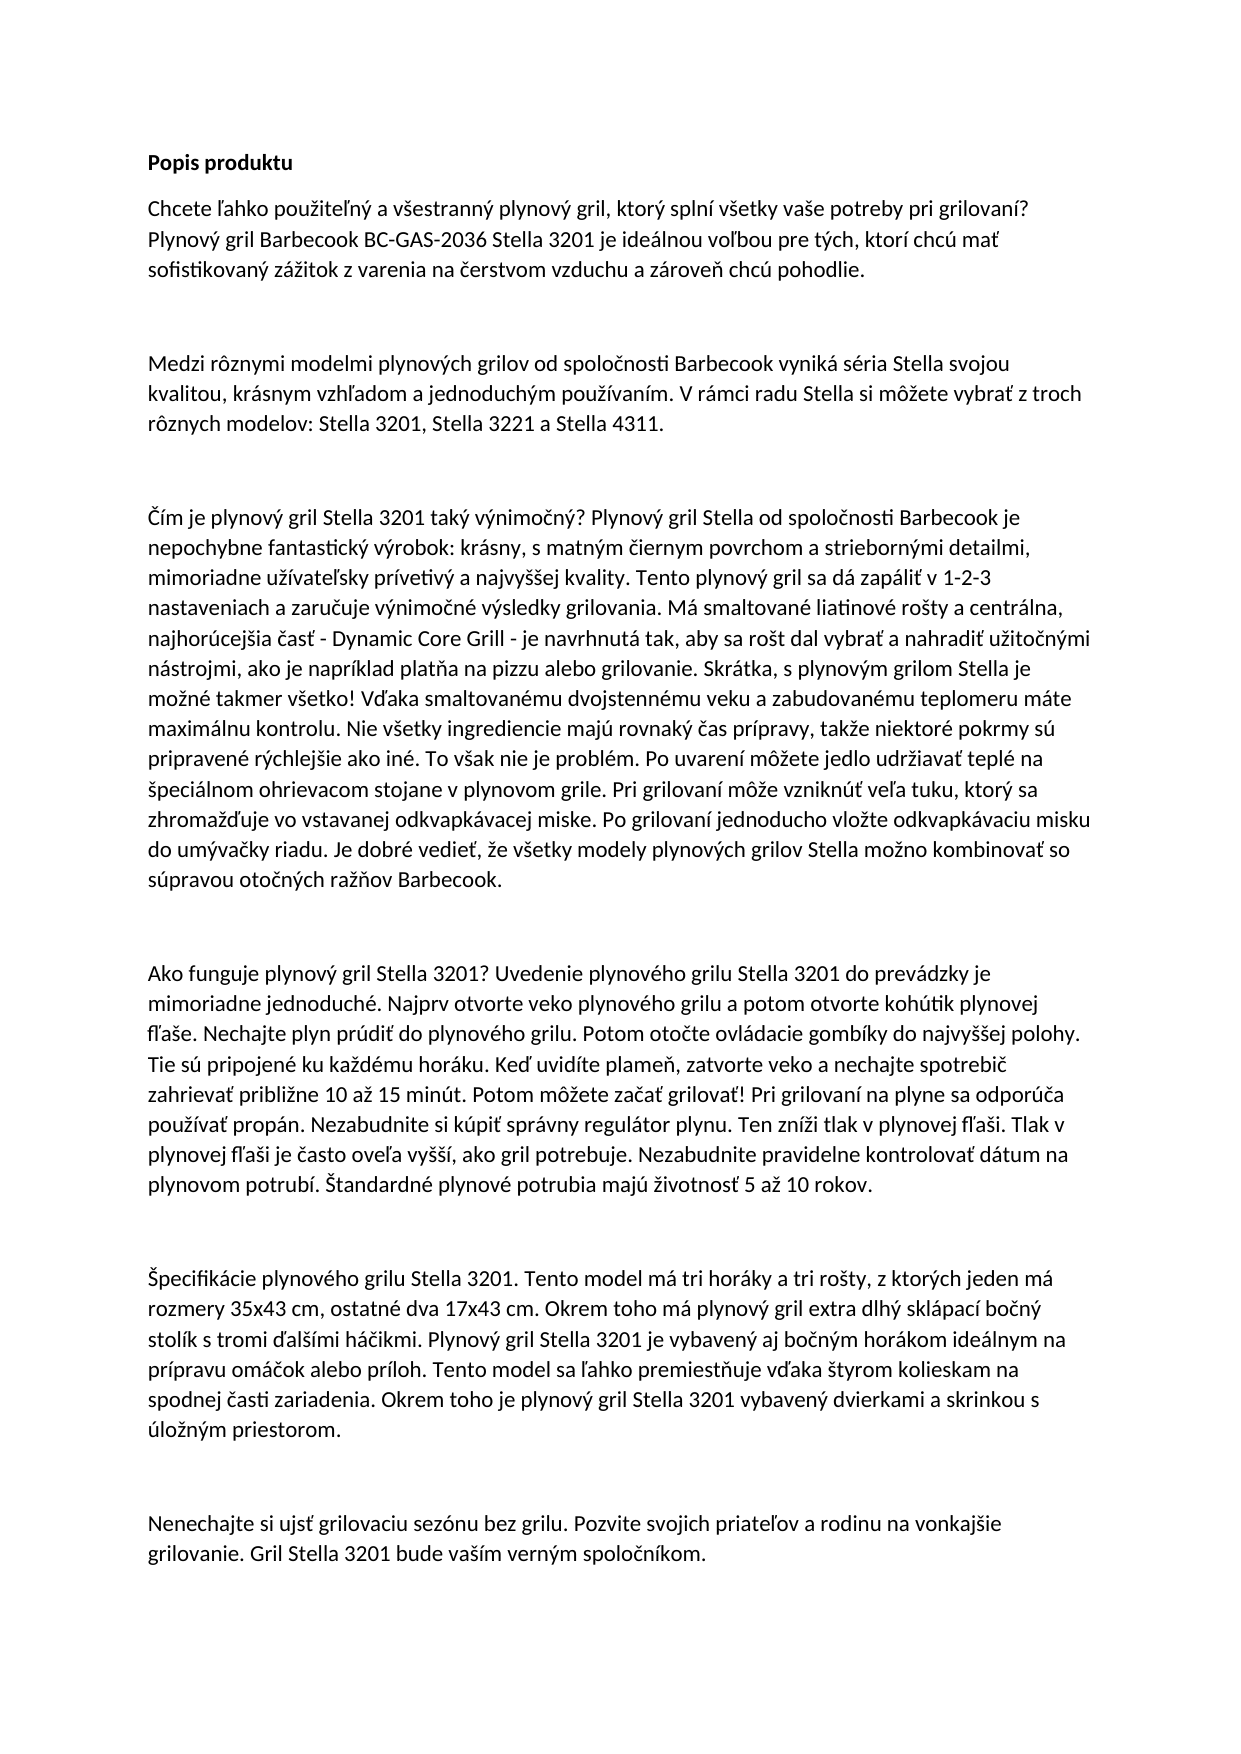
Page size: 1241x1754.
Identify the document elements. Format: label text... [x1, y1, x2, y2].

text Chcete ľahko použiteľný a všestranný plynový gril, ktorý splní všetky vaše potreby pri grilovaní? Plynový gril Barbecook BC-GAS-2036 Stella 3201 je ideálnou voľbou pre tých, ktorí chcú mať sofistikovaný zážitok z varenia na čerstvom vzduchu a zároveň chcú pohodlie. [148, 194, 1093, 283]
text Čím je plynový gril Stella 3201 taký výnimočný? Plynový gril Stella od spoločnosti Barbecook je nepochybne fantastický výrobok: krásny, s matným čiernym povrchom a striebornými detailmi, mimoriadne užívateľsky prívetivý a najvyššej kvality. Tento plynový gril sa dá zapáliť v 1-2-3 nastaveniach a zaručuje výnimočné výsledky grilovania. Má smaltované liatinové rošty a centrálna, najhorúcejšia časť - Dynamic Core Grill - je navrhnutá tak, aby sa rošt dal vybrať a nahradiť užitočnými nástrojmi, ako je napríklad platňa na pizzu alebo grilovanie. Skrátka, s plynovým grilom Stella je možné takmer všetko! Vďaka smaltovanému dvojstennému veku a zabudovanému teplomeru máte maximálnu kontrolu. Nie všetky ingrediencie majú rovnaký čas prípravy, takže niektoré pokrmy sú pripravené rýchlejšie ako iné. To však nie je problém. Po uvarení môžete jedlo udržiavať teplé na špeciálnom ohrievacom stojane v plynovom grile. Pri grilovaní môže vzniknúť veľa tuku, ktorý sa zhromažďuje vo vstavanej odkvapkávacej miske. Po grilovaní jednoducho vložte odkvapkávaciu misku do umývačky riadu. Je dobré vedieť, že všetky modely plynových grilov Stella možno kombinovať so súpravou otočných ražňov Barbecook. [148, 503, 1093, 893]
text Špecifikácie plynového grilu Stella 3201. Tento model má tri horáky a tri rošty, z ktorých jeden má rozmery 35x43 cm, ostatné dva 17x43 cm. Okrem toho má plynový gril extra dlhý sklápací bočný stolík s tromi ďalšími háčikmi. Plynový gril Stella 3201 je vybavený aj bočným horákom ideálnym na prípravu omáčok alebo príloh. Tento model sa ľahko premiestňuje vďaka štyrom kolieskam na spodnej časti zariadenia. Okrem toho je plynový gril Stella 3201 vybavený dvierkami a skrinkou s úložným priestorom. [148, 1264, 1093, 1443]
text Ako funguje plynový gril Stella 3201? Uvedenie plynového grilu Stella 3201 do prevádzky je mimoriadne jednoduché. Najprv otvorte veko plynového grilu a potom otvorte kohútik plynovej fľaše. Nechajte plyn prúdiť do plynového grilu. Potom otočte ovládacie gombíky do najvyššej polohy. Tie sú pripojené ku každému horáku. Keď uvidíte plameň, zatvorte veko a nechajte spotrebič zahrievať približne 10 až 15 minút. Potom môžete začať grilovať! Pri grilovaní na plyne sa odporúča používať propán. Nezabudnite si kúpiť správny regulátor plynu. Ten zníži tlak v plynovej fľaši. Tlak v plynovej fľaši je často oveľa vyšší, ako gril potrebuje. Nezabudnite pravidelne kontrolovať dátum na plynovom potrubí. Štandardné plynové potrubia majú životnosť 5 až 10 rokov. [148, 959, 1093, 1198]
text Popis produktu [148, 148, 1093, 176]
text Nenechajte si ujsť grilovaciu sezónu bez grilu. Pozvite svojich priateľov a rodinu na vonkajšie grilovanie. Gril Stella 3201 bude vaším verným spoločníkom. [148, 1509, 1093, 1567]
text Medzi rôznymi modelmi plynových grilov od spoločnosti Barbecook vyniká séria Stella svojou kvalitou, krásnym vzhľadom a jednoduchým používaním. V rámci radu Stella si môžete vybrať z troch rôznych modelov: Stella 3201, Stella 3221 a Stella 4311. [148, 349, 1093, 437]
